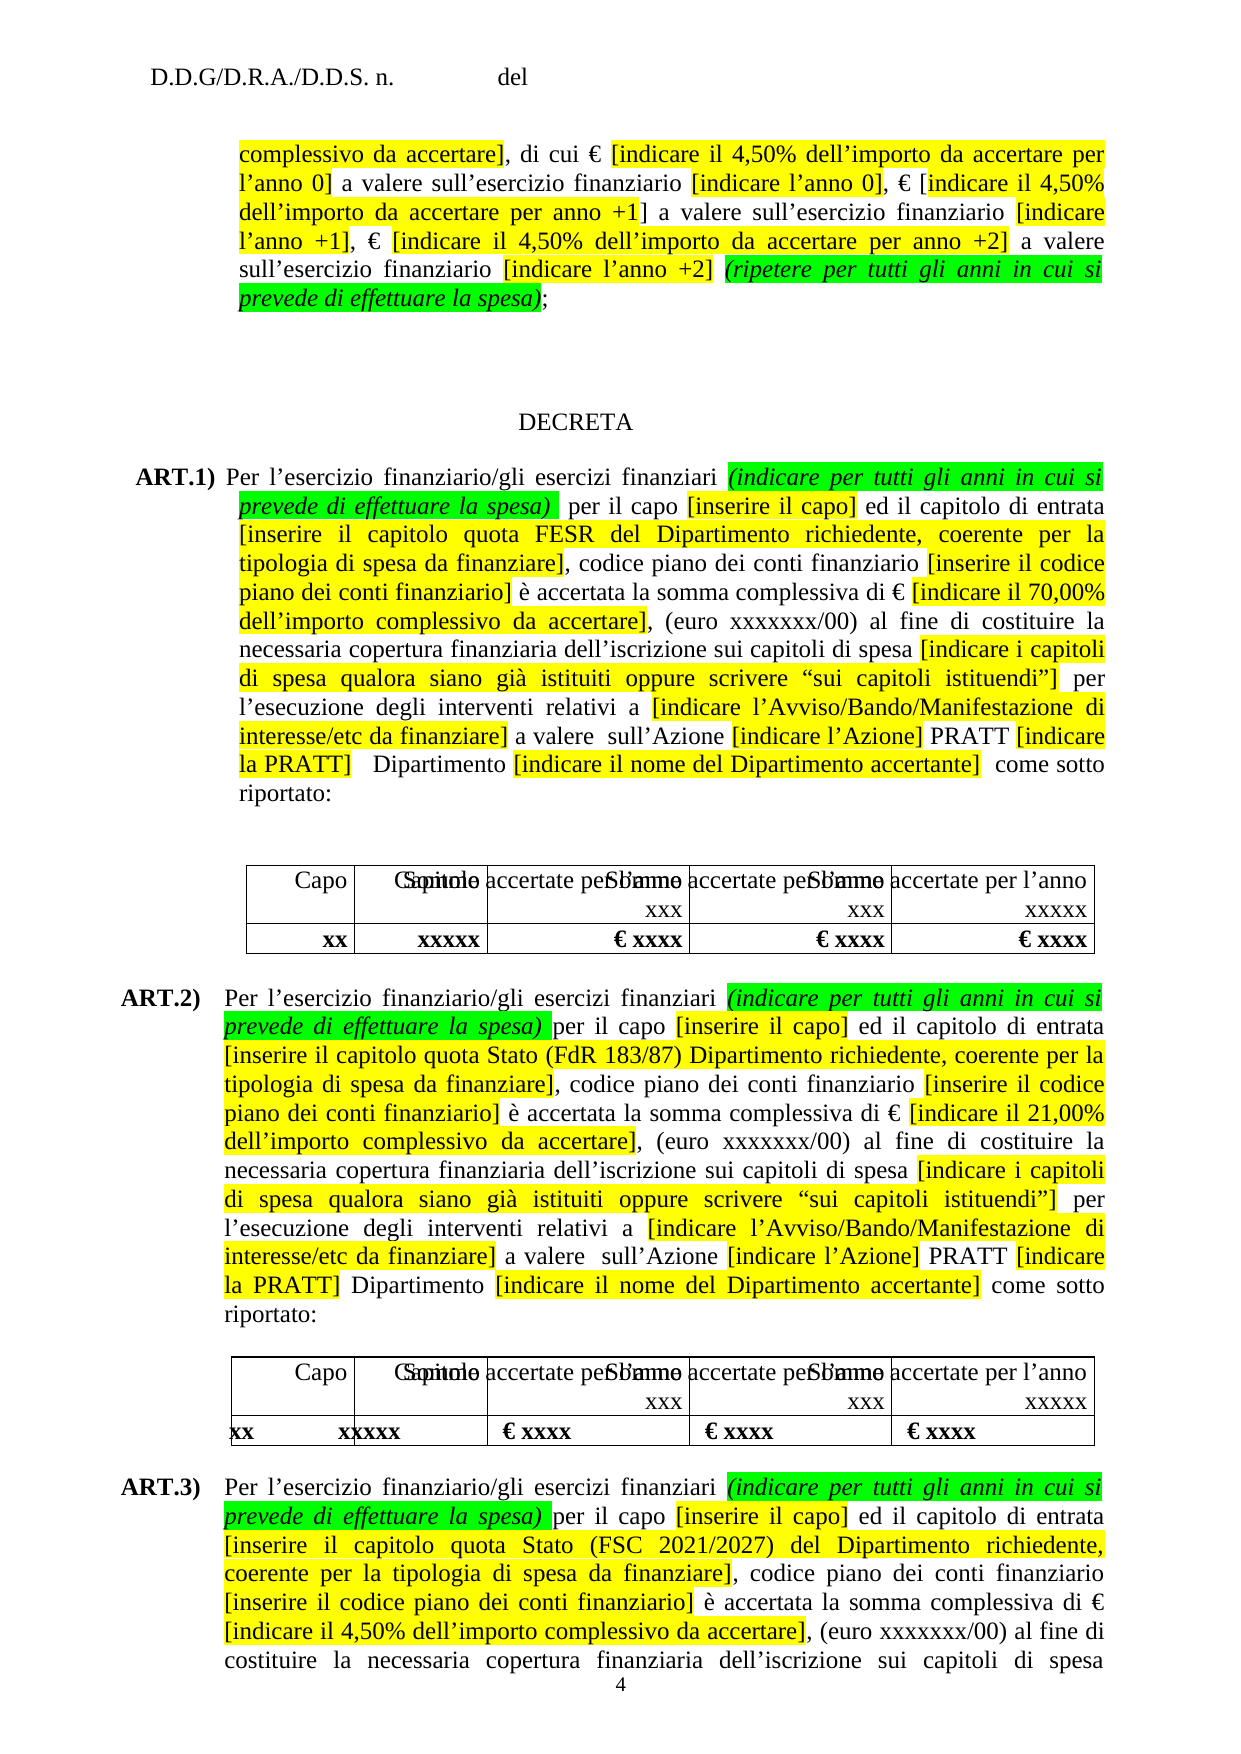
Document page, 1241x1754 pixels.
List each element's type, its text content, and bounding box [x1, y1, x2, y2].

text DECRETA [47, 407, 1105, 436]
table_header Somme accertate per l’anno xxx [690, 1358, 891, 1415]
table_cell € xxxx [488, 924, 689, 953]
text ART.2) Per l’esercizio finanziario/gli esercizi finanziari (indicare per tutti gli anni in cui si prevede di effettuare la spesa) per il capo [inserire il capo] ed il capitolo di entrata [inserire il capitolo quota Stato (FdR 183/87) Dipartimento richiedente, coerente per la tipologia di spesa da finanziare], codice piano dei conti finanziario [inserire il codice piano dei conti finanziario] è accertata la somma complessiva di € [indicare il 21,00% dell’importo complessivo da accertare], (euro xxxxxxx/00) al fine di costituire la necessaria copertura finanziaria dell’iscrizione sui capitoli di spesa [indicare i capitoli di spesa qualora siano già istituiti oppure scrivere “sui capitoli istituendi”] per l’esecuzione degli interventi relativi a [indicare l’Avviso/Bando/Manifestazione di interesse/etc da finanziare] a valere sull’Azione [indicare l’Azione] PRATT [indicare la PRATT] Dipartimento [indicare il nome del Dipartimento accertante] come sotto riportato: [121, 983, 1105, 1328]
table_header Capitolo [355, 866, 487, 923]
table_cell € xxxx [488, 1416, 689, 1445]
table_cell xxxxx [355, 1416, 487, 1445]
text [121, 1472, 1105, 1673]
table_header Capitolo [355, 1358, 487, 1415]
table_header Somme accertate per l’anno xxx [488, 866, 689, 923]
table_header Capo [247, 866, 354, 923]
table_header Capo [232, 1358, 354, 1415]
table_cell € xxxx [690, 924, 891, 953]
table_cell € xxxx [690, 1416, 891, 1445]
text ART.1) Per l’esercizio finanziario/gli esercizi finanziari (indicare per tutti gli anni in cui si prevede di effettuare la spesa) per il capo [inserire il capo] ed il capitolo di entrata [inserire il capitolo quota FESR del Dipartimento richiedente, coerente per la tipologia di spesa da finanziare], codice piano dei conti finanziario [inserire il codice piano dei conti finanziario] è accertata la somma complessiva di € [indicare il 70,00% dell’importo complessivo da accertare], (euro xxxxxxx/00) al fine di costituire la necessaria copertura finanziaria dell’iscrizione sui capitoli di spesa [indicare i capitoli di spesa qualora siano già istituiti oppure scrivere “sui capitoli istituendi”] per l’esecuzione degli interventi relativi a [indicare l’Avviso/Bando/Manifestazione di interesse/etc da finanziare] a valere sull’Azione [indicare l’Azione] PRATT [indicare la PRATT] Dipartimento [indicare il nome del Dipartimento accertante] come sotto riportato: [135, 462, 1105, 807]
table_cell xx [247, 924, 354, 953]
table_cell € xxxx [892, 1416, 1094, 1445]
table_header Somme accertate per l’anno xxx [488, 1358, 689, 1415]
table_header Somme accertate per l’anno xxxxx [892, 1358, 1094, 1415]
table_cell € xxxx [892, 924, 1094, 953]
table_header Somme accertate per l’anno xxxxx [892, 866, 1094, 923]
table_cell xx [232, 1416, 354, 1445]
table_cell xxxxx [355, 924, 487, 953]
table_header Somme accertate per l’anno xxx [690, 866, 891, 923]
